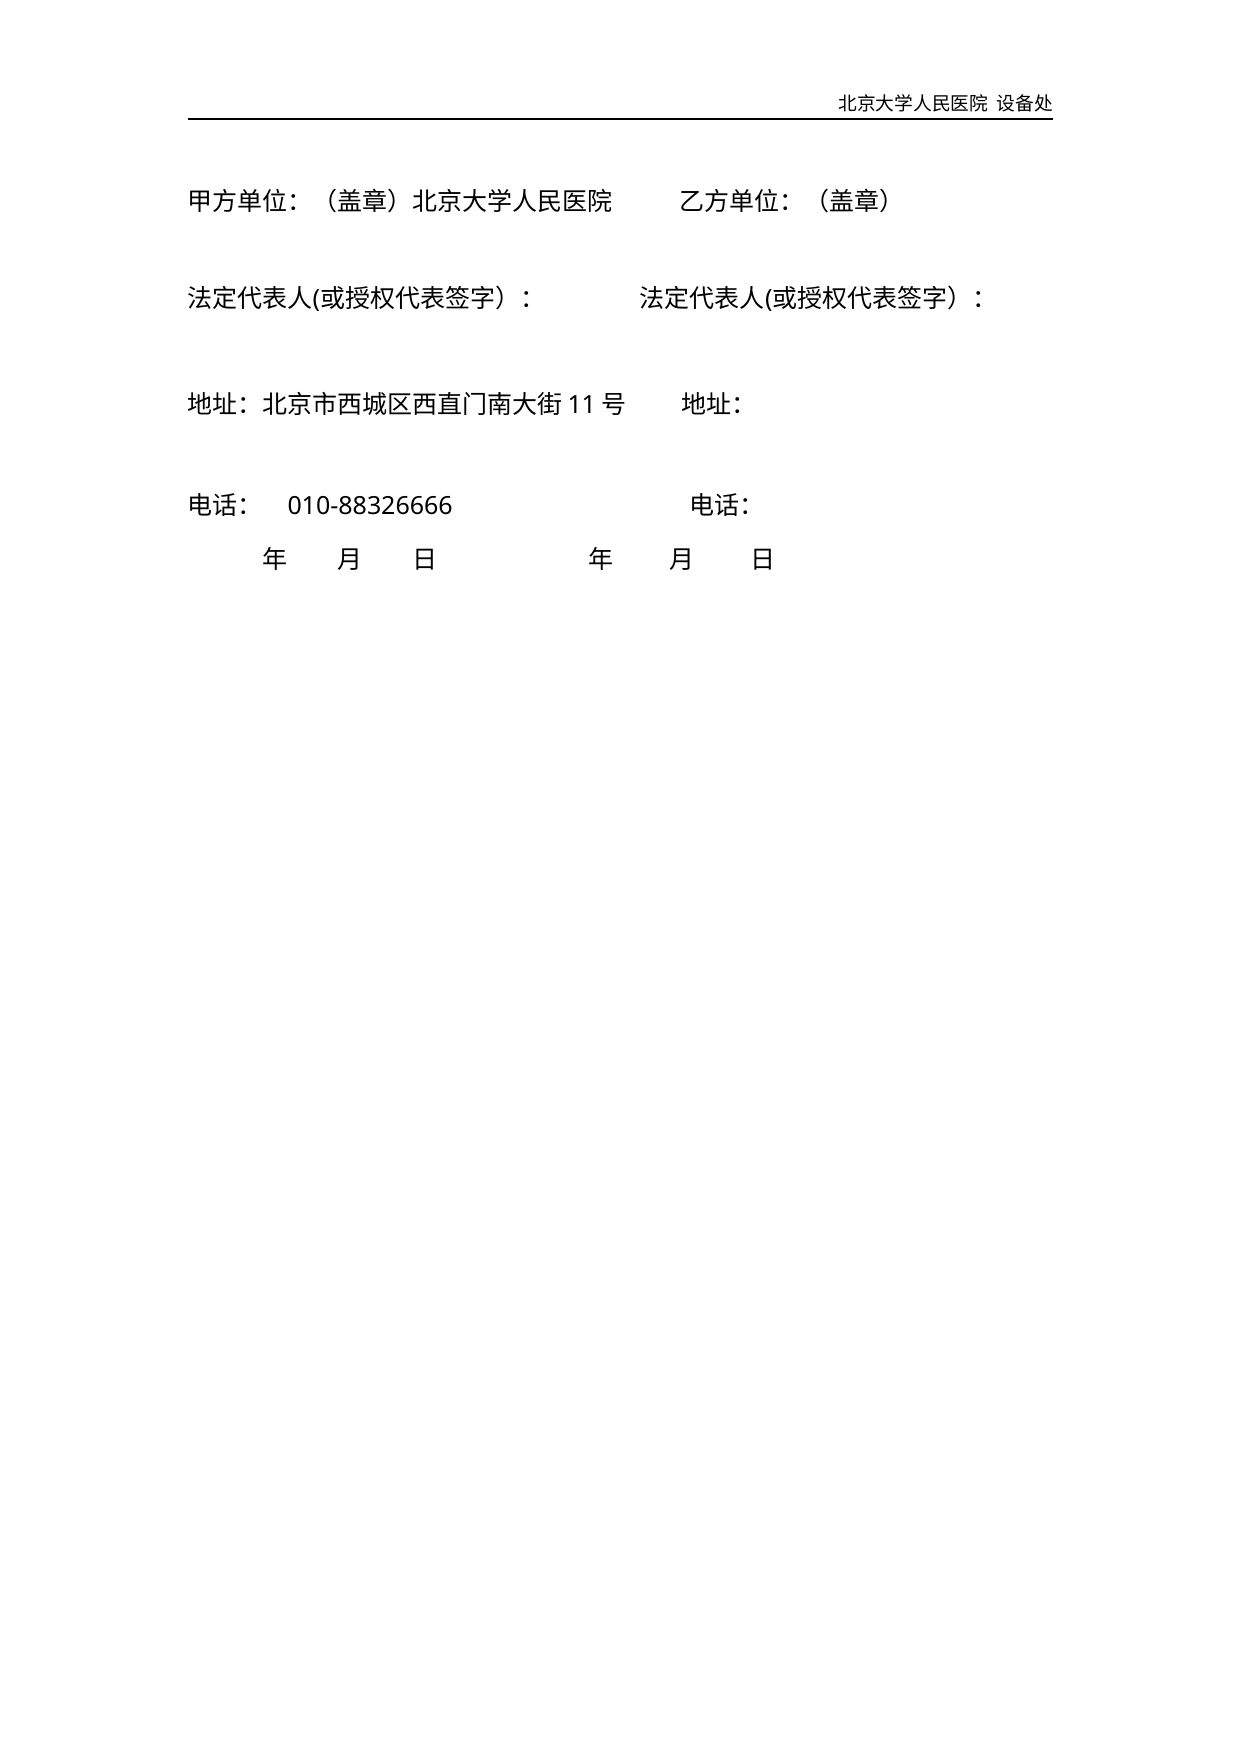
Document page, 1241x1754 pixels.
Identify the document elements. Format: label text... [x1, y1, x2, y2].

text 甲方单位：（盖章）北京大学人民医院 乙方单位：（盖章） [187, 181, 1053, 217]
text 年 月 日 年 月 日 [187, 540, 1053, 576]
text 电话： 010-88326666 电话： [187, 486, 1053, 522]
text 地址：北京市西城区西直门南大街11号 地址： [187, 384, 1053, 421]
text 法定代表人(或授权代表签字）： 法定代表人(或授权代表签字）： [187, 279, 1053, 315]
